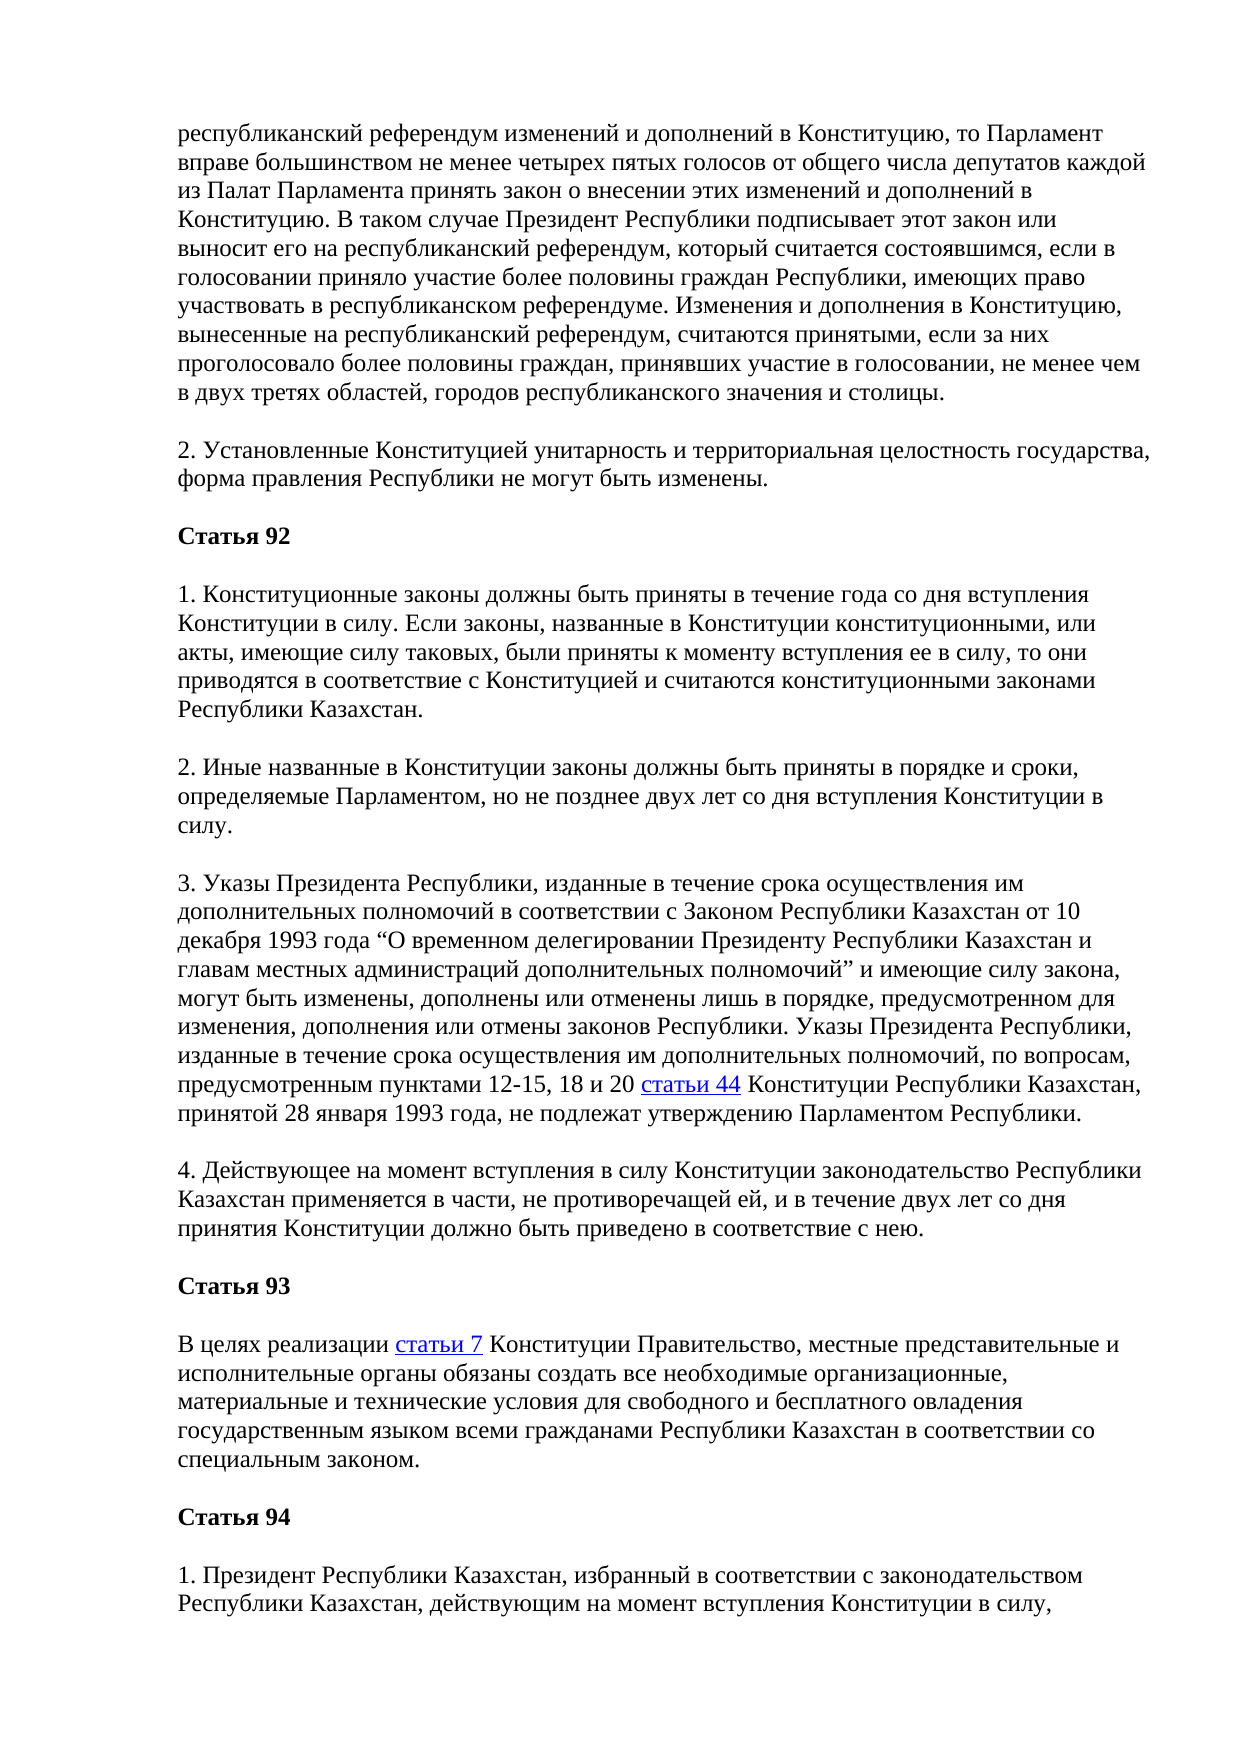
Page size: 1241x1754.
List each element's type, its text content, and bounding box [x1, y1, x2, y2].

text Статья 94 [177, 1502, 1152, 1531]
text В целях реализации статьи 7 Конституции Правительство, местные представительные и исполнительные органы обязаны создать все необходимые организационные, материальные и технические условия для свободного и бесплатного овладения государственным языком всеми гражданами Республики Казахстан в соответствии со специальным законом. [177, 1329, 1152, 1473]
text Статья 92 [177, 521, 1152, 550]
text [177, 118, 1152, 406]
text 1. Конституционные законы должны быть приняты в течение года со дня вступления Конституции в силу. Если законы, названные в Конституции конституционными, или акты, имеющие силу таковых, были приняты к моменту вступления ее в силу, то они приводятся в соответствие с Конституцией и считаются конституционными законами Республики Казахстан. [177, 579, 1152, 723]
text 2. Установленные Конституцией унитарность и территориальная целостность государства, форма правления Республики не могут быть изменены. [177, 435, 1152, 492]
text 2. Иные названные в Конституции законы должны быть приняты в порядке и сроки, определяемые Парламентом, но не позднее двух лет со дня вступления Конституции в силу. [177, 752, 1152, 838]
text 4. Действующее на момент вступления в силу Конституции законодательство Республики Казахстан применяется в части, не противоречащей ей, и в течение двух лет со дня принятия Конституции должно быть приведено в соответствие с нею. [177, 1156, 1152, 1242]
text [177, 1560, 1152, 1617]
text Статья 93 [177, 1271, 1152, 1300]
text 3. Указы Президента Республики, изданные в течение срока осуществления им дополнительных полномочий в соответствии с Законом Республики Казахстан от 10 декабря 1993 года “О временном делегировании Президенту Республики Казахстан и главам местных администраций дополнительных полномочий” и имеющие силу закона, могут быть изменены, дополнены или отменены лишь в порядке, предусмотренном для изменения, дополнения или отмены законов Республики. Указы Президента Республики, изданные в течение срока осуществления им дополнительных полномочий, по вопросам, предусмотренным пунктами 12-15, 18 и 20 статьи 44 Конституции Республики Казахстан, принятой 28 января 1993 года, не подлежат утверждению Парламентом Республики. [177, 868, 1152, 1126]
